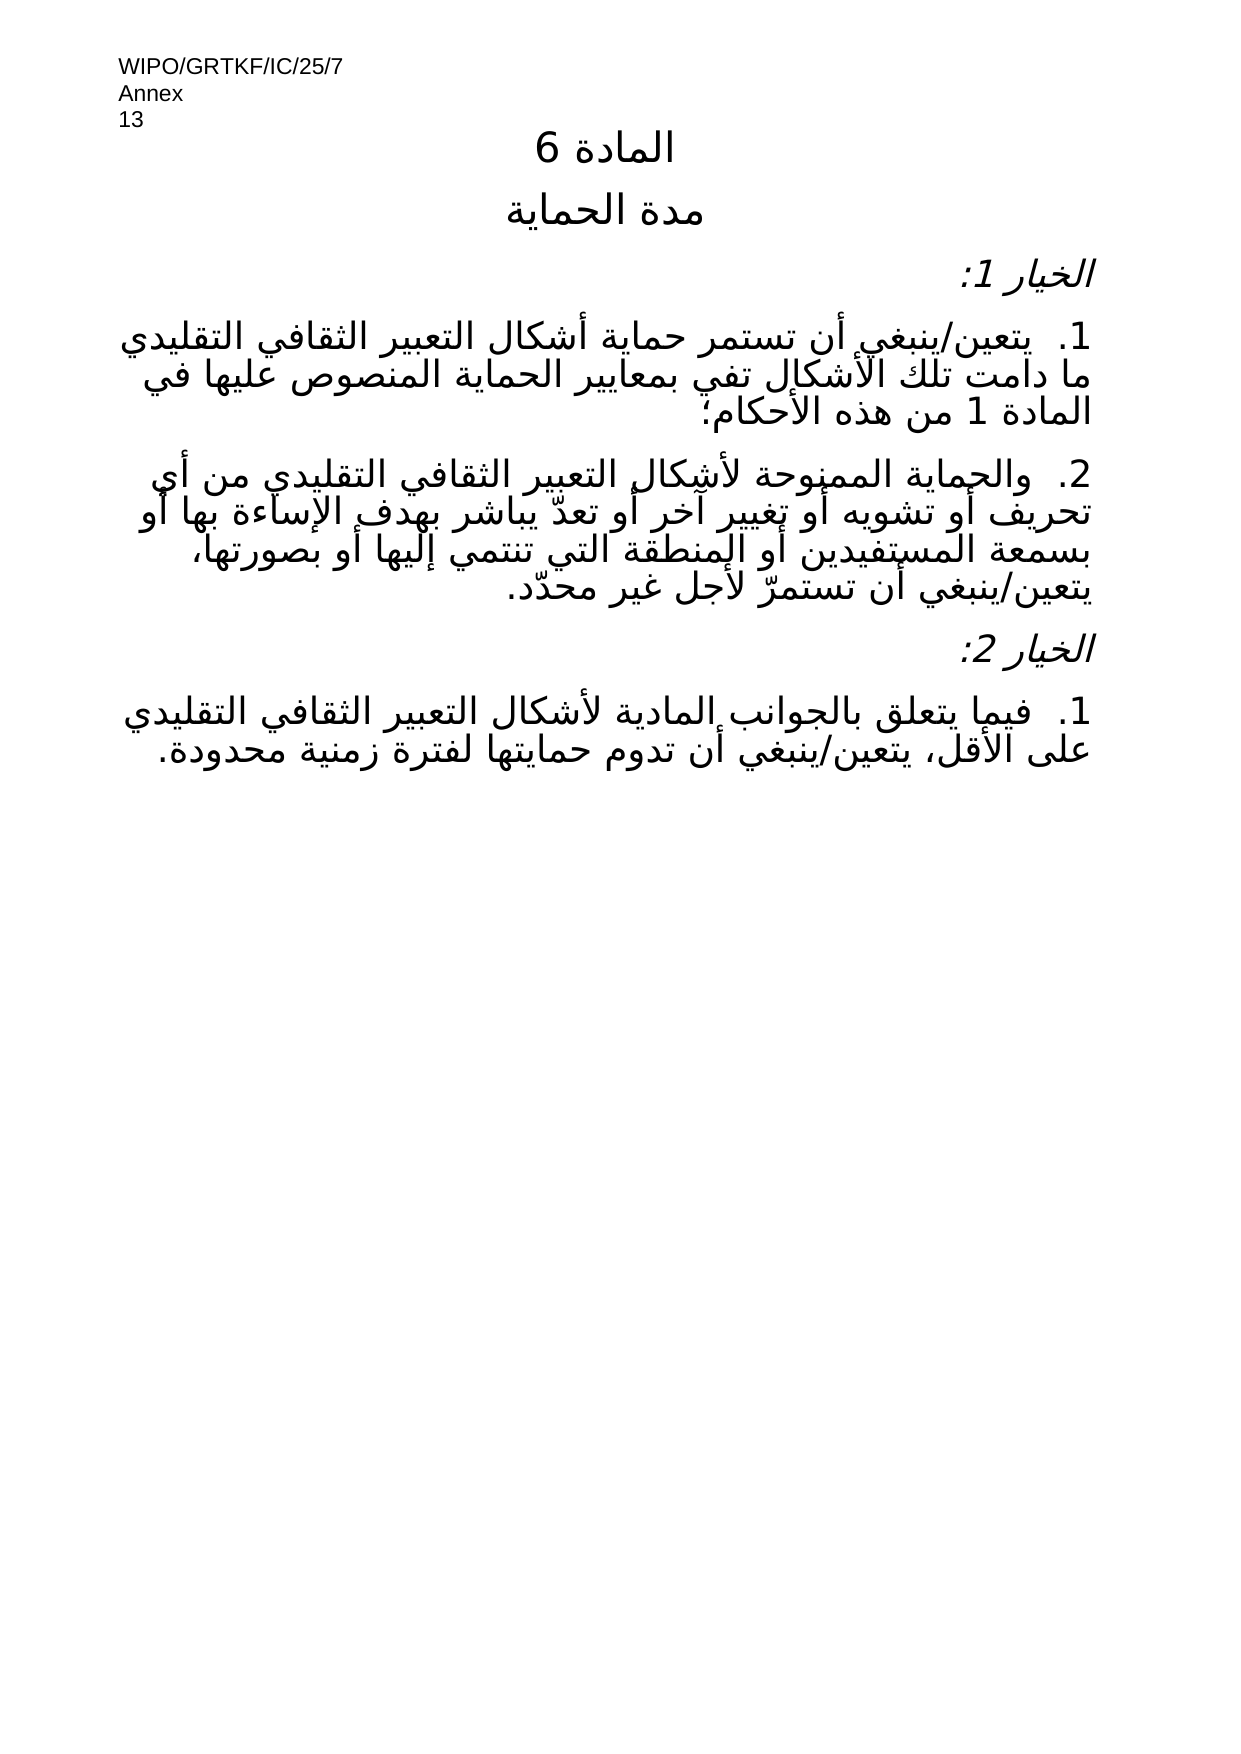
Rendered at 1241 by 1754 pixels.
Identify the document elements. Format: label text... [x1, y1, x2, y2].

text الخيار 2: [118, 632, 1092, 670]
text 1. يتعين/ينبغي أن تستمر حماية أشكال التعبير الثقافي التقليدي ما دامت تلك الأشكال تفي بمعايير الحماية المنصوص عليها في المادة 1 من هذه الأحكام؛ [118, 320, 1092, 432]
text الخيار 1: [118, 257, 1092, 295]
text 2. والحماية الممنوحة لأشكال التعبير الثقافي التقليدي من أي تحريف أو تشويه أو تغيير آخر أو تعدّ يباشر بهدف الإساءة بها أو بسمعة المستفيدين أو المنطقة التي تنتمي إليها أو بصورتها، يتعين/ينبغي أن تستمرّ لأجل غير محدّد. [118, 457, 1092, 607]
text المادة 6 [118, 132, 1092, 170]
text 1. فيما يتعلق بالجوانب المادية لأشكال التعبير الثقافي التقليدي على الأقل، يتعين/ينبغي أن تدوم حمايتها لفترة زمنية محدودة. [118, 695, 1092, 770]
text مدة الحماية [118, 195, 1092, 232]
